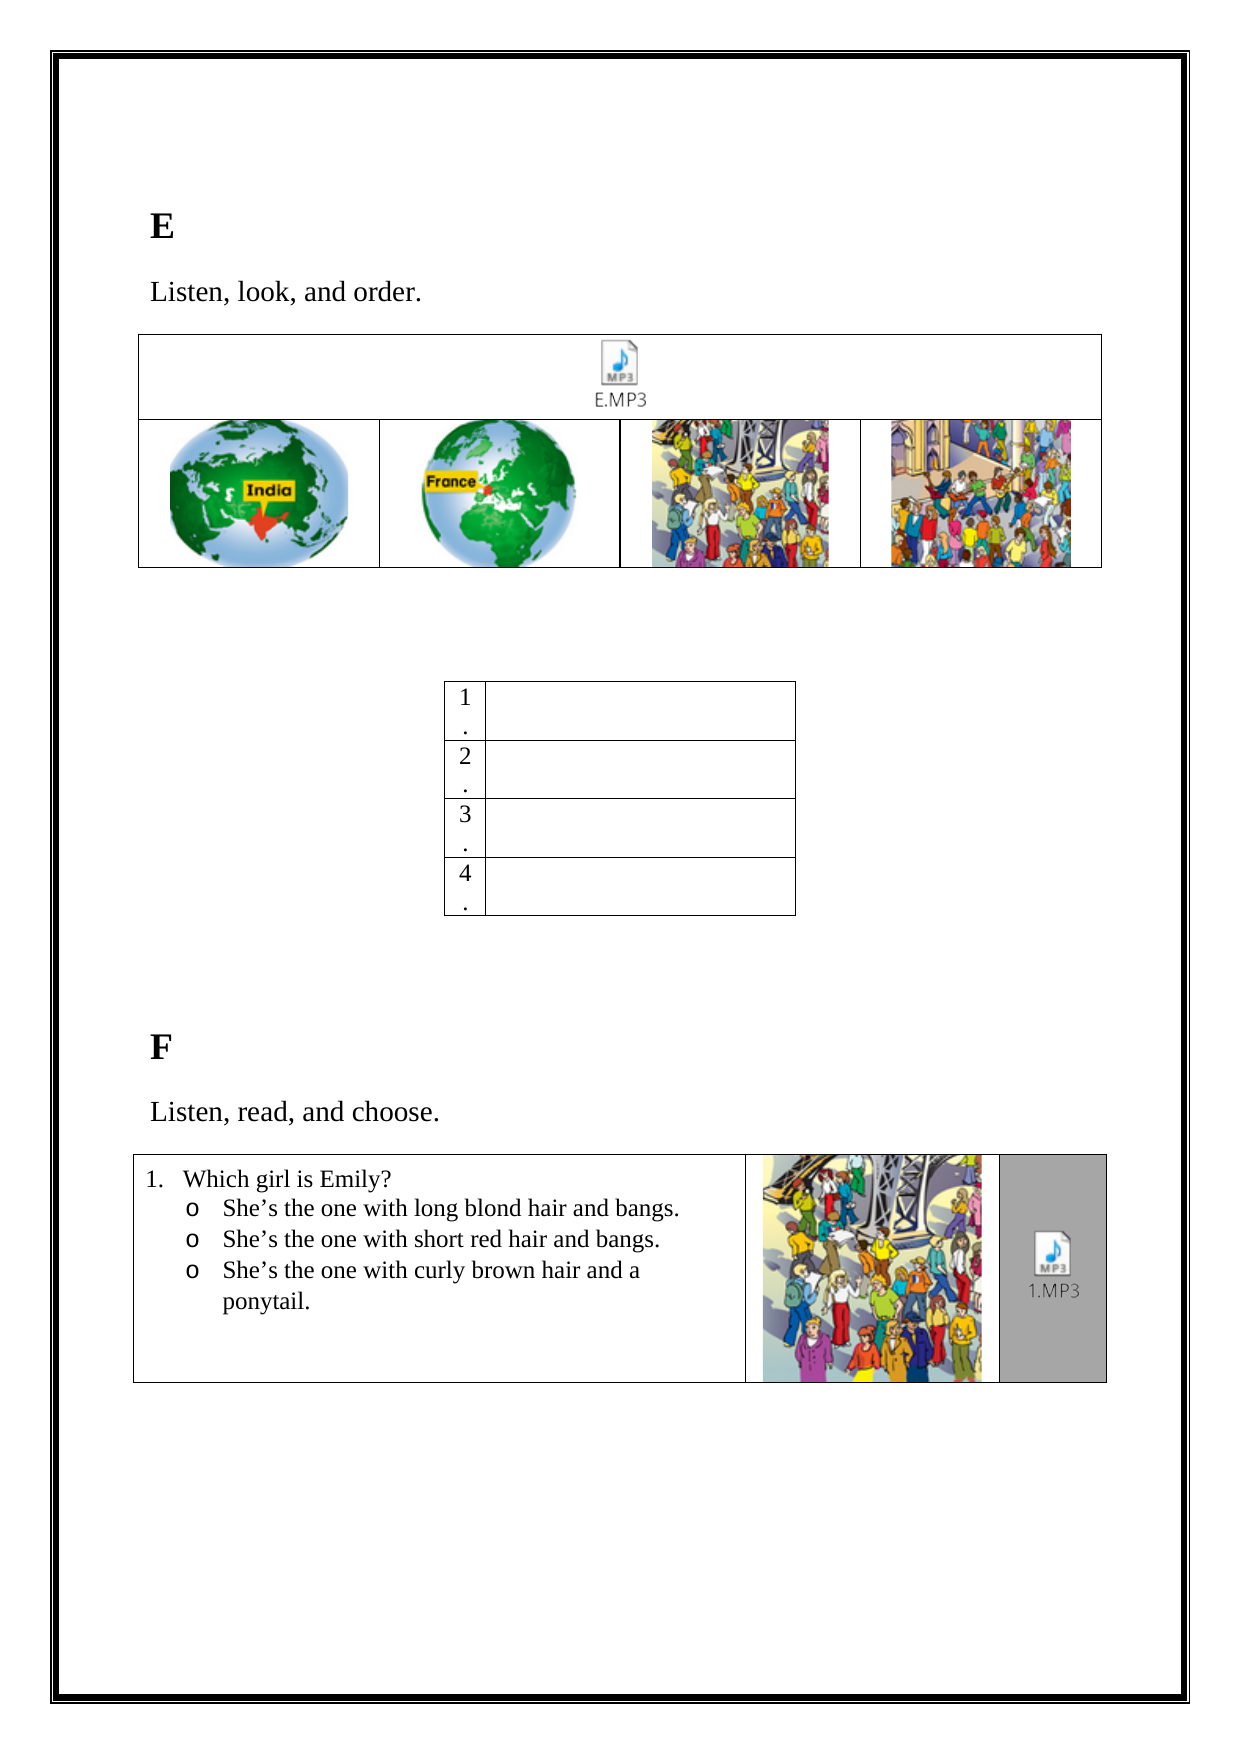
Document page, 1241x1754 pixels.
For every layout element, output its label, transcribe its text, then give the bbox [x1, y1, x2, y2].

table_cell [1071, 420, 1101, 567]
table_cell [139, 420, 170, 567]
table_header [486, 682, 795, 740]
table_cell [592, 420, 619, 567]
picture [762, 1155, 982, 1382]
picture [170, 420, 349, 567]
table_cell [486, 741, 795, 798]
table_header [1000, 1155, 1106, 1382]
text Listen, look, and order. [150, 274, 1090, 308]
text E [150, 204, 1090, 247]
table_cell 4. [445, 858, 485, 915]
table_header [139, 335, 1101, 419]
table_header Which girl is Emily? She’s the one with long blond hair and bangs. She’s the one with short red hair and bangs. She’s the one with curly brown hair and a ponytail. [134, 1155, 745, 1382]
table_cell [829, 420, 860, 567]
table_cell [380, 420, 408, 567]
table_header 1. [445, 682, 485, 740]
picture [408, 420, 592, 567]
table_header [982, 1155, 999, 1382]
table_cell [486, 858, 795, 915]
picture [652, 420, 829, 567]
table_cell [486, 799, 795, 857]
table_cell 2. [445, 741, 485, 798]
table_cell [861, 420, 891, 567]
picture [891, 420, 1071, 567]
text Listen, read, and choose. [150, 1094, 1090, 1128]
table_cell [349, 420, 379, 567]
text F [150, 1024, 1090, 1067]
table_cell [621, 420, 652, 567]
table_header [746, 1155, 762, 1382]
table_cell 3. [445, 799, 485, 857]
